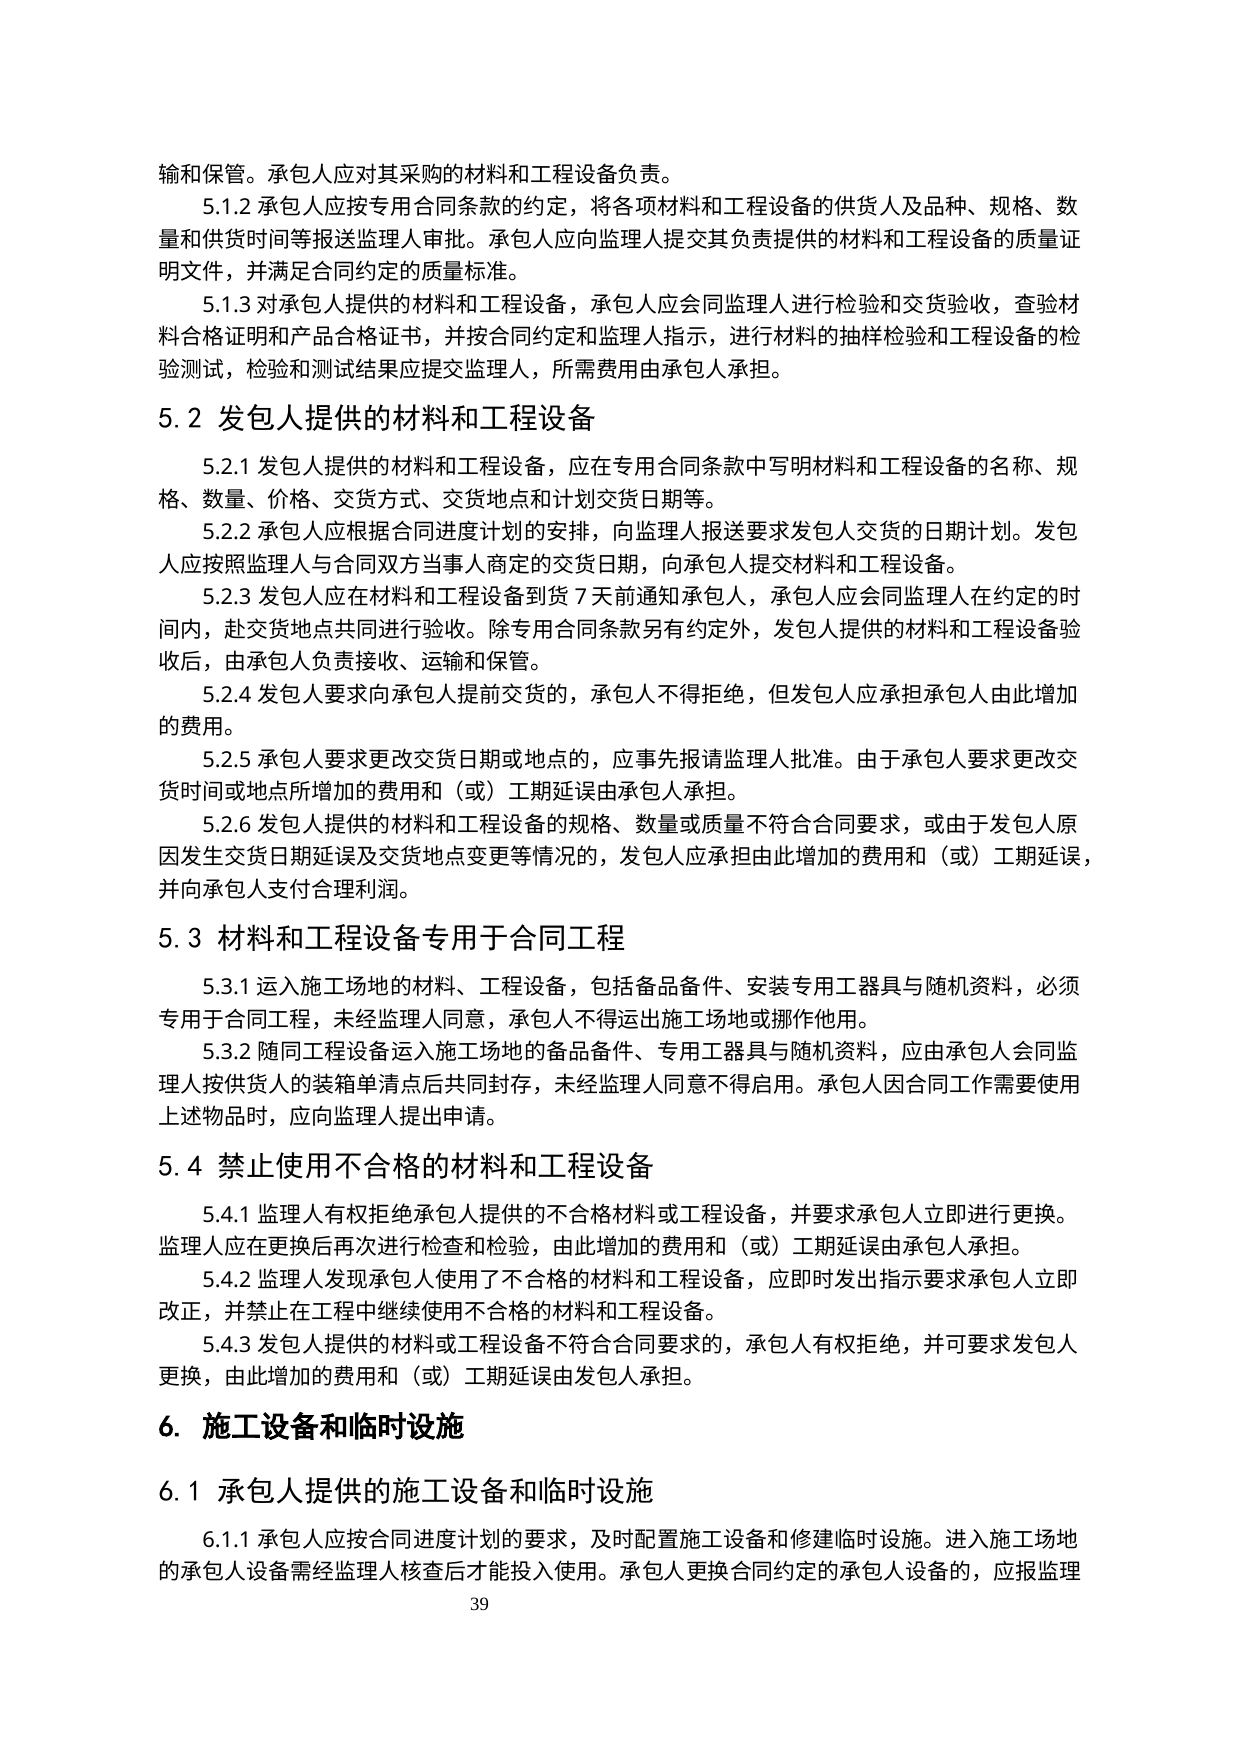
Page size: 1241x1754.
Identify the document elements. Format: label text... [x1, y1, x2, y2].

text 5.2.2 承包人应根据合同进度计划的安排，向监理人报送要求发包人交货的日期计划。发包人应按照监理人与合同双方当事人商定的交货日期，向承包人提交材料和工程设备。 [158, 514, 1082, 579]
text 5.2.1 发包人提供的材料和工程设备，应在专用合同条款中写明材料和工程设备的名称、规格、数量、价格、交货方式、交货地点和计划交货日期等。 [158, 449, 1082, 514]
text 5.4.1 监理人有权拒绝承包人提供的不合格材料或工程设备，并要求承包人立即进行更换。监理人应在更换后再次进行检查和检验，由此增加的费用和（或）工期延误由承包人承担。 [158, 1196, 1082, 1261]
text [158, 156, 1082, 189]
text 5.2.4 发包人要求向承包人提前交货的，承包人不得拒绝，但发包人应承担承包人由此增加的费用。 [158, 676, 1082, 741]
text 5.4.2 监理人发现承包人使用了不合格的材料和工程设备，应即时发出指示要求承包人立即改正，并禁止在工程中继续使用不合格的材料和工程设备。 [158, 1261, 1082, 1326]
text 5.3 材料和工程设备专用于合同工程 [158, 904, 1082, 969]
text 5.1.2 承包人应按专用合同条款的约定，将各项材料和工程设备的供货人及品种、规格、数量和供货时间等报送监理人审批。承包人应向监理人提交其负责提供的材料和工程设备的质量证明文件，并满足合同约定的质量标准。 [158, 189, 1082, 286]
text 5.2.3 发包人应在材料和工程设备到货7天前通知承包人，承包人应会同监理人在约定的时间内，赴交货地点共同进行验收。除专用合同条款另有约定外，发包人提供的材料和工程设备验收后，由承包人负责接收、运输和保管。 [158, 579, 1082, 676]
text 5.2.6 发包人提供的材料和工程设备的规格、数量或质量不符合合同要求，或由于发包人原因发生交货日期延误及交货地点变更等情况的，发包人应承担由此增加的费用和（或）工期延误，并向承包人支付合理利润。 [158, 806, 1082, 904]
text 6.1 承包人提供的施工设备和临时设施 [158, 1456, 1082, 1521]
text 5.2.5 承包人要求更改交货日期或地点的，应事先报请监理人批准。由于承包人要求更改交货时间或地点所增加的费用和（或）工期延误由承包人承担。 [158, 741, 1082, 806]
text 5.4 禁止使用不合格的材料和工程设备 [158, 1131, 1082, 1196]
text 5.4.3 发包人提供的材料或工程设备不符合合同要求的，承包人有权拒绝，并可要求发包人更换，由此增加的费用和（或）工期延误由发包人承担。 [158, 1326, 1082, 1391]
text 6. 施工设备和临时设施 [158, 1391, 1082, 1456]
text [158, 1521, 1082, 1586]
text 5.1.3对承包人提供的材料和工程设备，承包人应会同监理人进行检验和交货验收，查验材料合格证明和产品合格证书，并按合同约定和监理人指示，进行材料的抽样检验和工程设备的检验测试，检验和测试结果应提交监理人，所需费用由承包人承担。 [158, 286, 1082, 384]
text 5.2 发包人提供的材料和工程设备 [158, 384, 1082, 449]
text 5.3.2 随同工程设备运入施工场地的备品备件、专用工器具与随机资料，应由承包人会同监理人按供货人的装箱单清点后共同封存，未经监理人同意不得启用。承包人因合同工作需要使用上述物品时，应向监理人提出申请。 [158, 1034, 1082, 1131]
text 5.3.1运入施工场地的材料、工程设备，包括备品备件、安装专用工器具与随机资料，必须专用于合同工程，未经监理人同意，承包人不得运出施工场地或挪作他用。 [158, 969, 1082, 1034]
